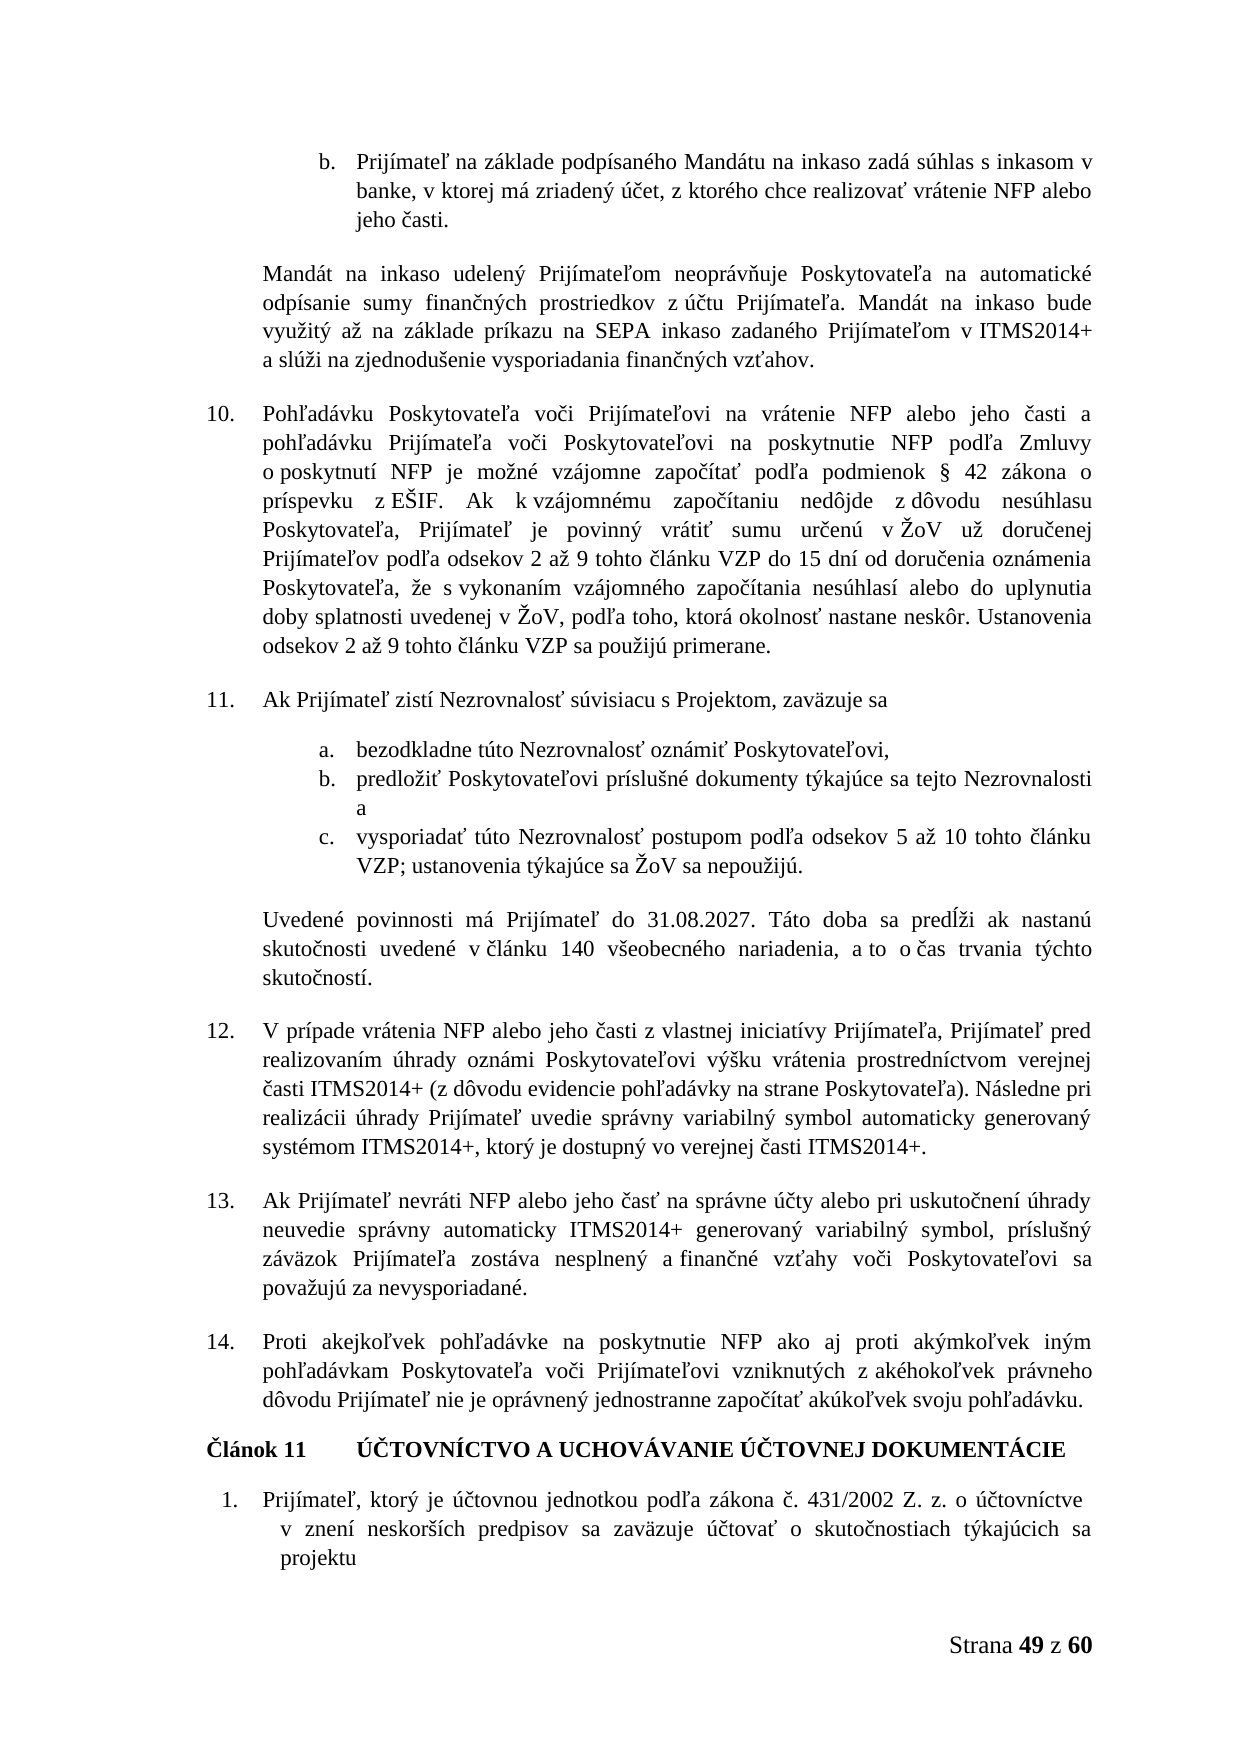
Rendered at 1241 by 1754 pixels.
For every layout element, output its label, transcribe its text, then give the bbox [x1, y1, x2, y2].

list predložiť Poskytovateľovi príslušné dokumenty týkajúce sa tejto Nezrovnalosti a [319, 765, 1092, 820]
text Mandát na inkaso udelený Prijímateľom neoprávňuje Poskytovateľa na automatické odpísanie sumy finančných prostriedkov z účtu Prijímateľa. Mandát na inkaso bude využitý až na základe príkazu na SEPA inkaso zadaného Prijímateľom v ITMS2014+ a slúži na zjednodušenie vysporiadania finančných vzťahov. [262, 259, 1092, 373]
list Prijímateľ na základe podpísaného Mandátu na inkaso zadá súhlas s inkasom v banke, v ktorej má zriadený účet, z ktorého chce realizovať vrátenie NFP alebo jeho časti. [319, 148, 1092, 232]
list Ak Prijímateľ nevráti NFP alebo jeho časť na správne účty alebo pri uskutočnení úhrady neuvedie správny automaticky ITMS2014+ generovaný variabilný symbol, príslušný záväzok Prijímateľa zostáva nesplnený a finančné vzťahy voči Poskytovateľovi sa považujú za nevysporiadané. [206, 1187, 1092, 1301]
list vysporiadať túto Nezrovnalosť postupom podľa odsekov 5 až 10 tohto článku VZP; ustanovenia týkajúce sa ŽoV sa nepoužijú. [319, 823, 1092, 878]
list Ak Prijímateľ zistí Nezrovnalosť súvisiacu s Projektom, zaväzuje sa [206, 686, 1092, 712]
text Článok 11 ÚČTOVNÍCTVO A UCHOVÁVANIE ÚČTOVNEJ DOKUMENTÁCIE [206, 1436, 1092, 1462]
list Prijímateľ, ktorý je účtovnou jednotkou podľa zákona č. 431/2002 Z. z. o účtovníctve v znení neskorších predpisov sa zaväzuje účtovať o skutočnostiach týkajúcich sa projektu [221, 1486, 1092, 1570]
list Pohľadávku Poskytovateľa voči Prijímateľovi na vrátenie NFP alebo jeho časti a pohľadávku Prijímateľa voči Poskytovateľovi na poskytnutie NFP podľa Zmluvy o poskytnutí NFP je možné vzájomne započítať podľa podmienok § 42 zákona o príspevku z EŠIF. Ak k vzájomnému započítaniu nedôjde z dôvodu nesúhlasu Poskytovateľa, Prijímateľ je povinný vrátiť sumu určenú v ŽoV už doručenej Prijímateľov podľa odsekov 2 až 9 tohto článku VZP do 15 dní od doručenia oznámenia Poskytovateľa, že s vykonaním vzájomného započítania nesúhlasí alebo do uplynutia doby splatnosti uvedenej v ŽoV, podľa toho, ktorá okolnosť nastane neskôr. Ustanovenia odsekov 2 až 9 tohto článku VZP sa použijú primerane. [206, 400, 1092, 658]
list Proti akejkoľvek pohľadávke na poskytnutie NFP ako aj proti akýmkoľvek iným pohľadávkam Poskytovateľa voči Prijímateľovi vzniknutých z akéhokoľvek právneho dôvodu Prijímateľ nie je oprávnený jednostranne započítať akúkoľvek svoju pohľadávku. [206, 1328, 1092, 1412]
text Uvedené povinnosti má Prijímateľ do 31.08.2027. Táto doba sa predĺži ak nastanú skutočnosti uvedené v článku 140 všeobecného nariadenia, a to o čas trvania týchto skutočností. [262, 906, 1092, 990]
list bezodkladne túto Nezrovnalosť oznámiť Poskytovateľovi, [319, 736, 1092, 762]
list V prípade vrátenia NFP alebo jeho časti z vlastnej iniciatívy Prijímateľa, Prijímateľ pred realizovaním úhrady oznámi Poskytovateľovi výšku vrátenia prostredníctvom verejnej časti ITMS2014+ (z dôvodu evidencie pohľadávky na strane Poskytovateľa). Následne pri realizácii úhrady Prijímateľ uvedie správny variabilný symbol automaticky generovaný systémom ITMS2014+, ktorý je dostupný vo verejnej časti ITMS2014+. [206, 1017, 1092, 1160]
